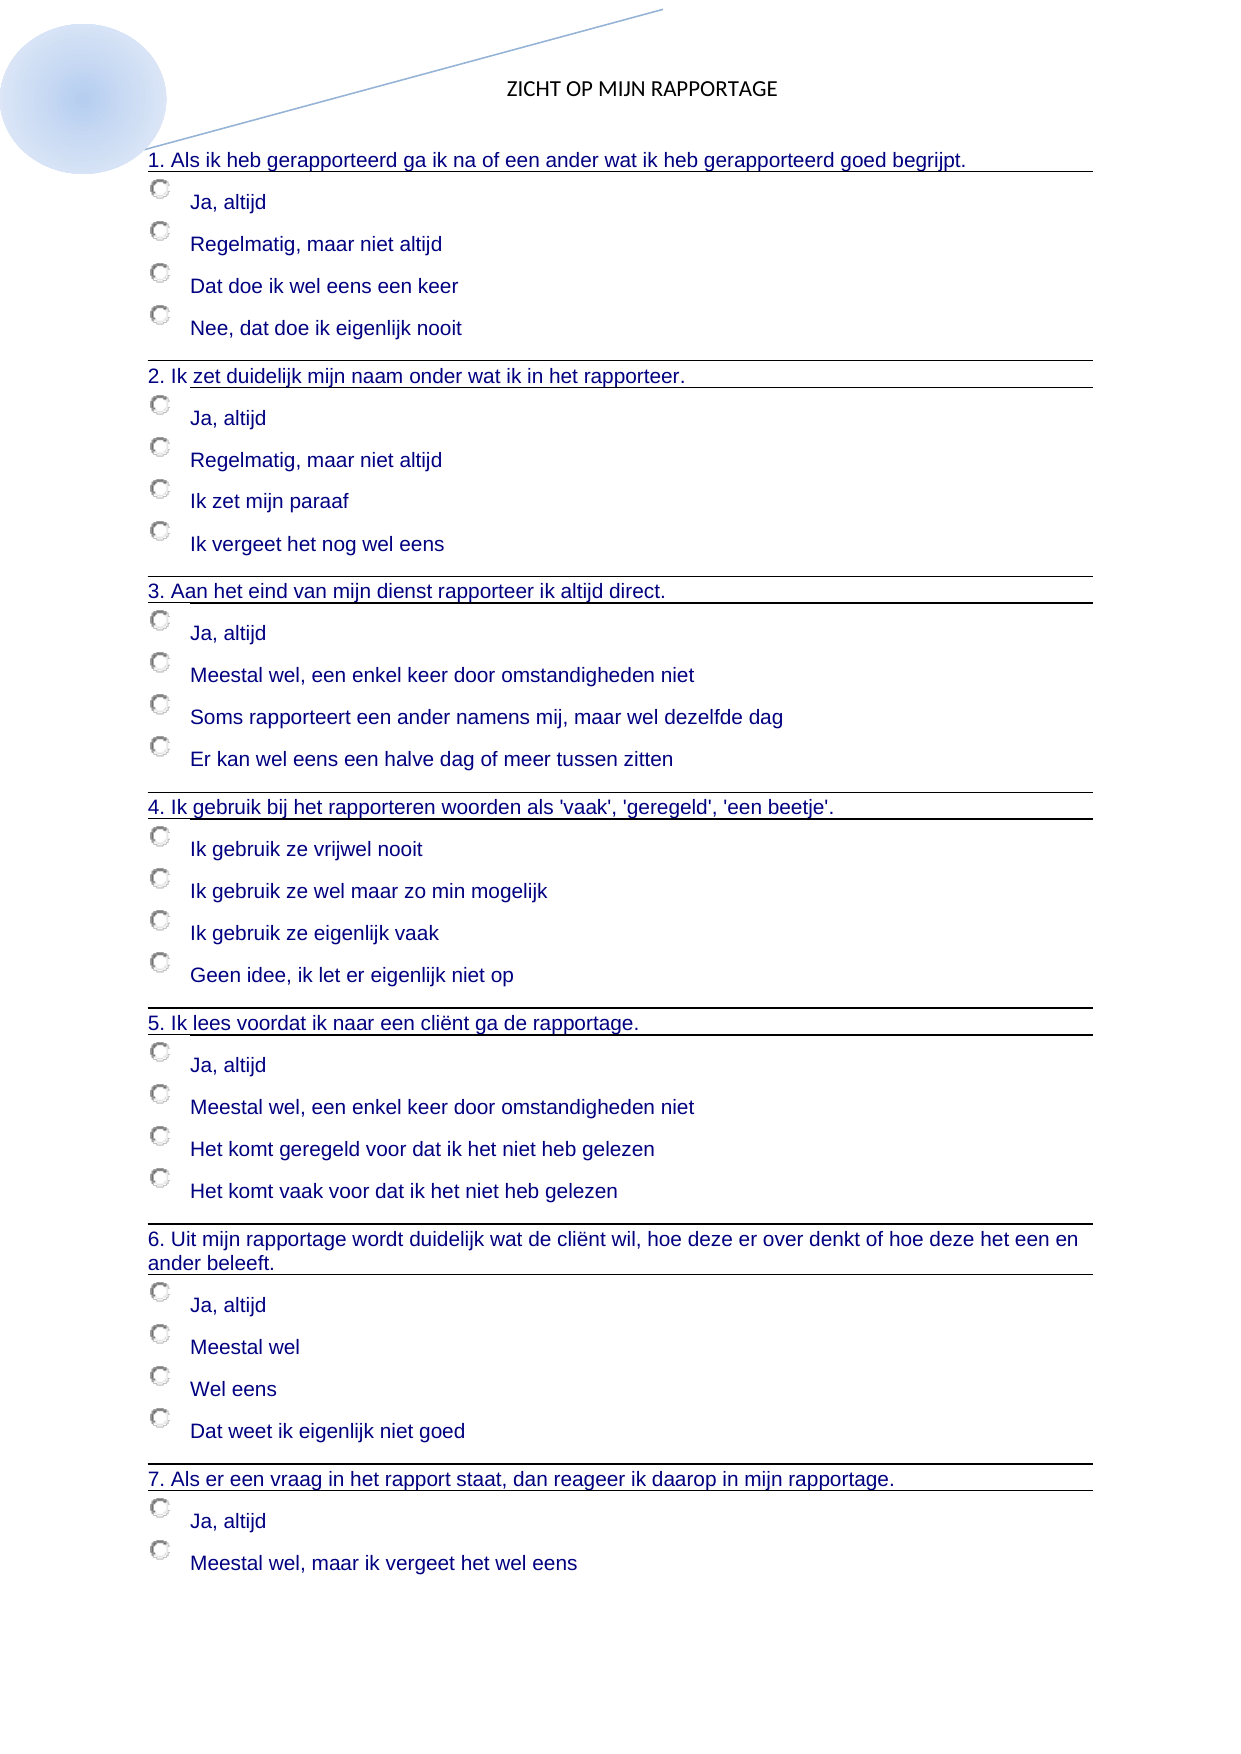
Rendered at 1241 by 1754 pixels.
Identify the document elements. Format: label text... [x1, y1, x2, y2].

text Ja, altijd Regelmatig, maar niet altijd Ik zet mijn paraaf Ik vergeet het nog wel eens [148, 388, 1093, 555]
text 4. Ik gebruik bij het rapporteren woorden als 'vaak', 'geregeld', 'een beetje'. [148, 795, 1093, 818]
text Ja, altijd Meestal wel, een enkel keer door omstandigheden niet Soms rapporteert een ander namens mij, maar wel dezelfde dag Er kan wel eens een halve dag of meer tussen zitten [148, 604, 1093, 771]
text Ja, altijd Regelmatig, maar niet altijd Dat doe ik wel eens een keer Nee, dat doe ik eigenlijk nooit [148, 172, 1093, 339]
text 7. Als er een vraag in het rapport staat, dan reageer ik daarop in mijn rapportage. [148, 1467, 1093, 1490]
text 3. Aan het eind van mijn dienst rapporteer ik altijd direct. [148, 579, 1093, 602]
text 5. Ik lees voordat ik naar een cliënt ga de rapportage. [148, 1011, 1093, 1034]
text 2. Ik zet duidelijk mijn naam onder wat ik in het rapporteer. [148, 363, 1093, 387]
text Ik gebruik ze vrijwel nooit Ik gebruik ze wel maar zo min mogelijk Ik gebruik ze eigenlijk vaak Geen idee, ik let er eigenlijk niet op [148, 820, 1093, 987]
text 1. Als ik heb gerapporteerd ga ik na of een ander wat ik heb gerapporteerd goed begrijpt. [148, 148, 1093, 171]
text 6. Uit mijn rapportage wordt duidelijk wat de cliënt wil, hoe deze er over denkt of hoe deze het een en ander beleeft. [148, 1227, 1093, 1274]
text Ja, altijd Meestal wel Wel eens Dat weet ik eigenlijk niet goed [148, 1275, 1093, 1443]
text Ja, altijd Meestal wel, een enkel keer door omstandigheden niet Het komt geregeld voor dat ik het niet heb gelezen Het komt vaak voor dat ik het niet heb gelezen [148, 1036, 1093, 1203]
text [148, 1491, 1093, 1574]
